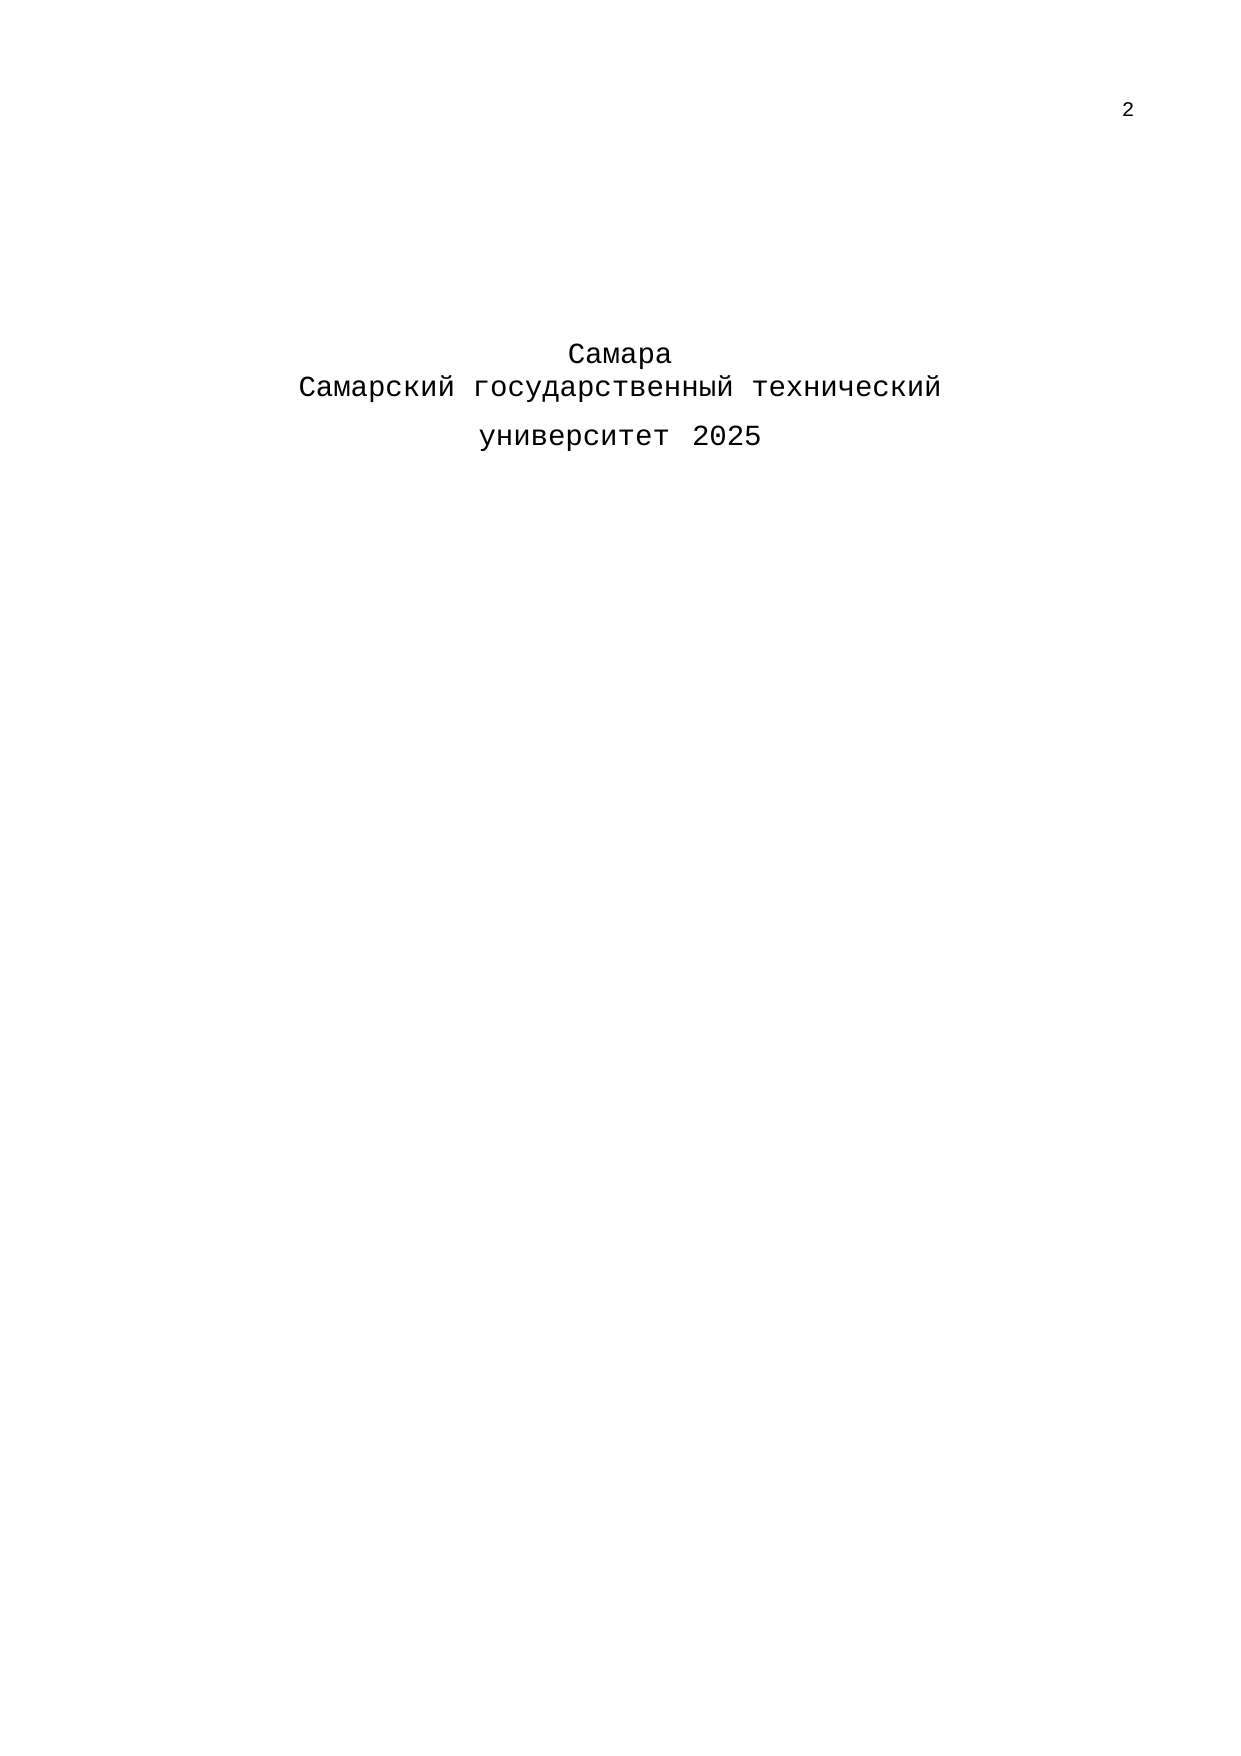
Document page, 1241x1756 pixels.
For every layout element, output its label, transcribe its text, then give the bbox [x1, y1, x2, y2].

subtitle Самара [138, 339, 1102, 372]
text Самарский государственный технический университет 2025 [278, 372, 962, 454]
